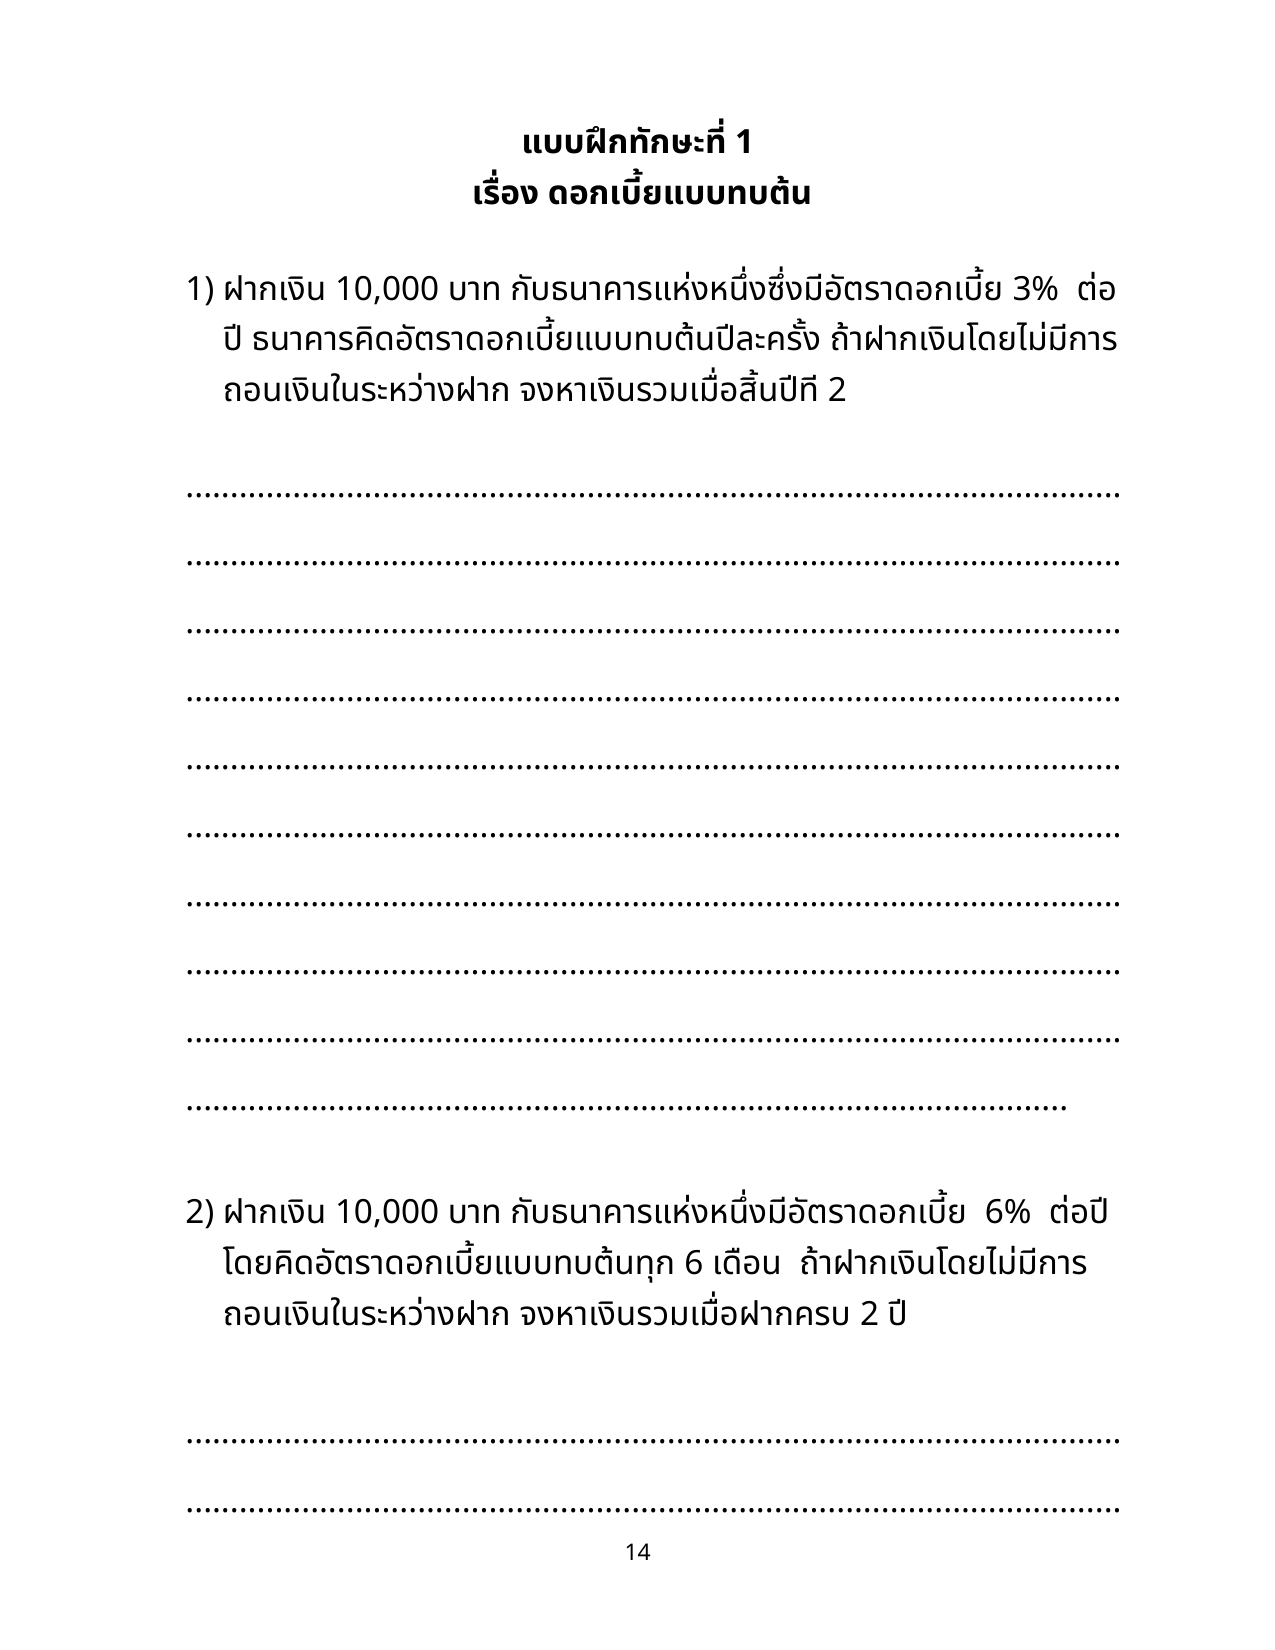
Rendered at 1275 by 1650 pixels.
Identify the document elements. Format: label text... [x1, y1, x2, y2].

list ฝากเงิน 10,000 บาท กับธนาคารแห่งหนึ่งมีอัตราดอกเบี้ย 6% ต่อปี โดยคิดอัตราดอกเบี้ยแบบทบต้นทุก 6 เดือน ถ้าฝากเงินโดยไม่มีการถอนเงินในระหว่างฝาก จงหาเงินรวมเมื่อฝากครบ 2 ปี [185, 1188, 1127, 1340]
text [185, 1408, 1127, 1522]
list ฝากเงิน 10,000 บาท กับธนาคารแห่งหนึ่งซึ่งมีอัตราดอกเบี้ย 3% ต่อปี ธนาคารคิดอัตราดอกเบี้ยแบบทบต้นปีละครั้ง ถ้าฝากเงินโดยไม่มีการถอนเงินในระหว่างฝาก จงหาเงินรวมเมื่อสิ้นปีที 2 [185, 264, 1127, 416]
text แบบฝึกทักษะที่ 1 [148, 118, 1127, 169]
text เรื่อง ดอกเบี้ยแบบทบต้น [148, 169, 1127, 219]
